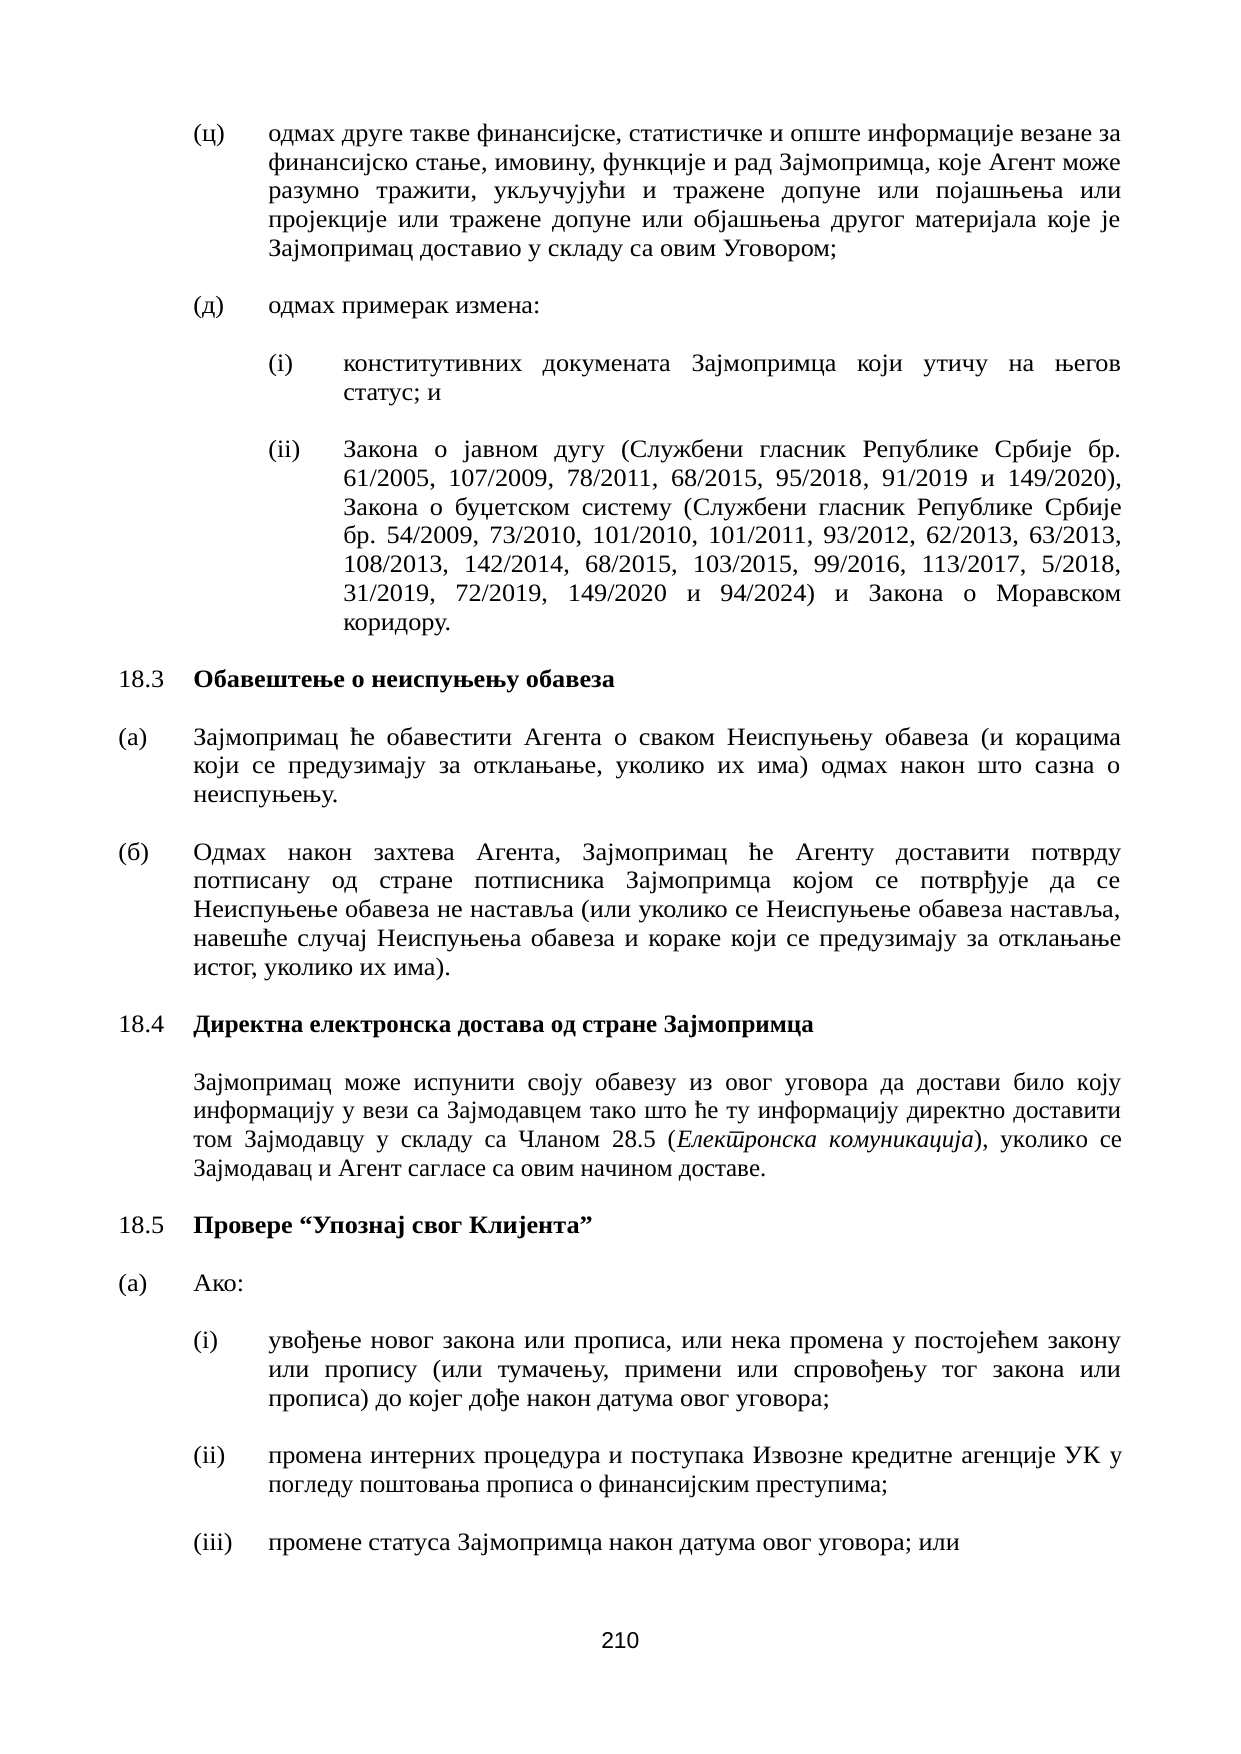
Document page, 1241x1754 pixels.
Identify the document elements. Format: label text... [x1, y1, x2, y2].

text 18.3 Обавештење о неиспуњењу обавеза [118, 664, 1122, 693]
list (i) конститутивних докумената Зајмопримца који утичу на његов статус; и [268, 348, 1122, 406]
text (iii) промене статуса Зајмопримца након датума овог уговора; или [193, 1527, 1122, 1556]
text Зајмопримац може испунити своју обавезу из овог уговора да достави било коју информацију у вези са Зајмодавцем тако што ће ту информацију директно доставити том Зајмодавцу у складу са Чланом 28.5 (Електронска комуникација), уколико се Зајмодавац и Агент сагласе са овим начином доставе. [118, 1067, 1122, 1182]
text 18.4 Директна електронска достава од стране Зајмопримца [118, 1009, 1122, 1038]
text (б) Одмах након захтева Агента, Зајмопримац ће Агенту доставити потврду потписану од стране потписника Зајмопримца којом се потврђује да се Неиспуњење обавеза не наставља (или уколико се Неиспуњење обавеза наставља, навешће случај Неиспуњења обавеза и кораке који се предузимају за отклањање истог, уколико их има). [118, 837, 1122, 981]
text (ц) одмах друге такве финансијске, статистичке и опште информације везане за финансијско стање, имовину, функције и рад Зајмопримца, које Агент може разумно тражити, укључујући и тражене допуне или појашњења или пројекције или тражене допуне или објашњења другог материјала које је Зајмопримац доставио у складу са овим Уговором; [193, 118, 1122, 262]
text 18.5 Провере “Упознај свог Клијента” [118, 1211, 1122, 1239]
text (а) Ако: [118, 1268, 1122, 1297]
list (ii) Закона о јавном дугу (Службени гласник Републике Србије бр. 61/2005, 107/2009, 78/2011, 68/2015, 95/2018, 91/2019 и 149/2020), Закона о буџетском систему (Службени гласник Републике Србије бр. 54/2009, 73/2010, 101/2010, 101/2011, 93/2012, 62/2013, 63/2013, 108/2013, 142/2014, 68/2015, 103/2015, 99/2016, 113/2017, 5/2018, 31/2019, 72/2019, 149/2020 и 94/2024) и Закона о Моравском коридору. [268, 434, 1122, 636]
text (д) одмах примерак измена: [193, 291, 1122, 319]
text (i) увођење новог закона или прописа, или нека промена у постојећем закону или пропису (или тумачењу, примени или спровођењу тог закона или прописа) до којег дође након датума овог уговора; [193, 1326, 1122, 1412]
text (а) Зајмопримац ће обавестити Агента о сваком Неиспуњењу обавеза (и корацима који се предузимају за отклањање, уколико их има) одмах након што сазна о неиспуњењу. [118, 722, 1122, 808]
text (ii) промена интерних процедура и поступака Извозне кредитне агенције УК у погледу поштовања прописа о финансијским преступима; [193, 1441, 1122, 1498]
